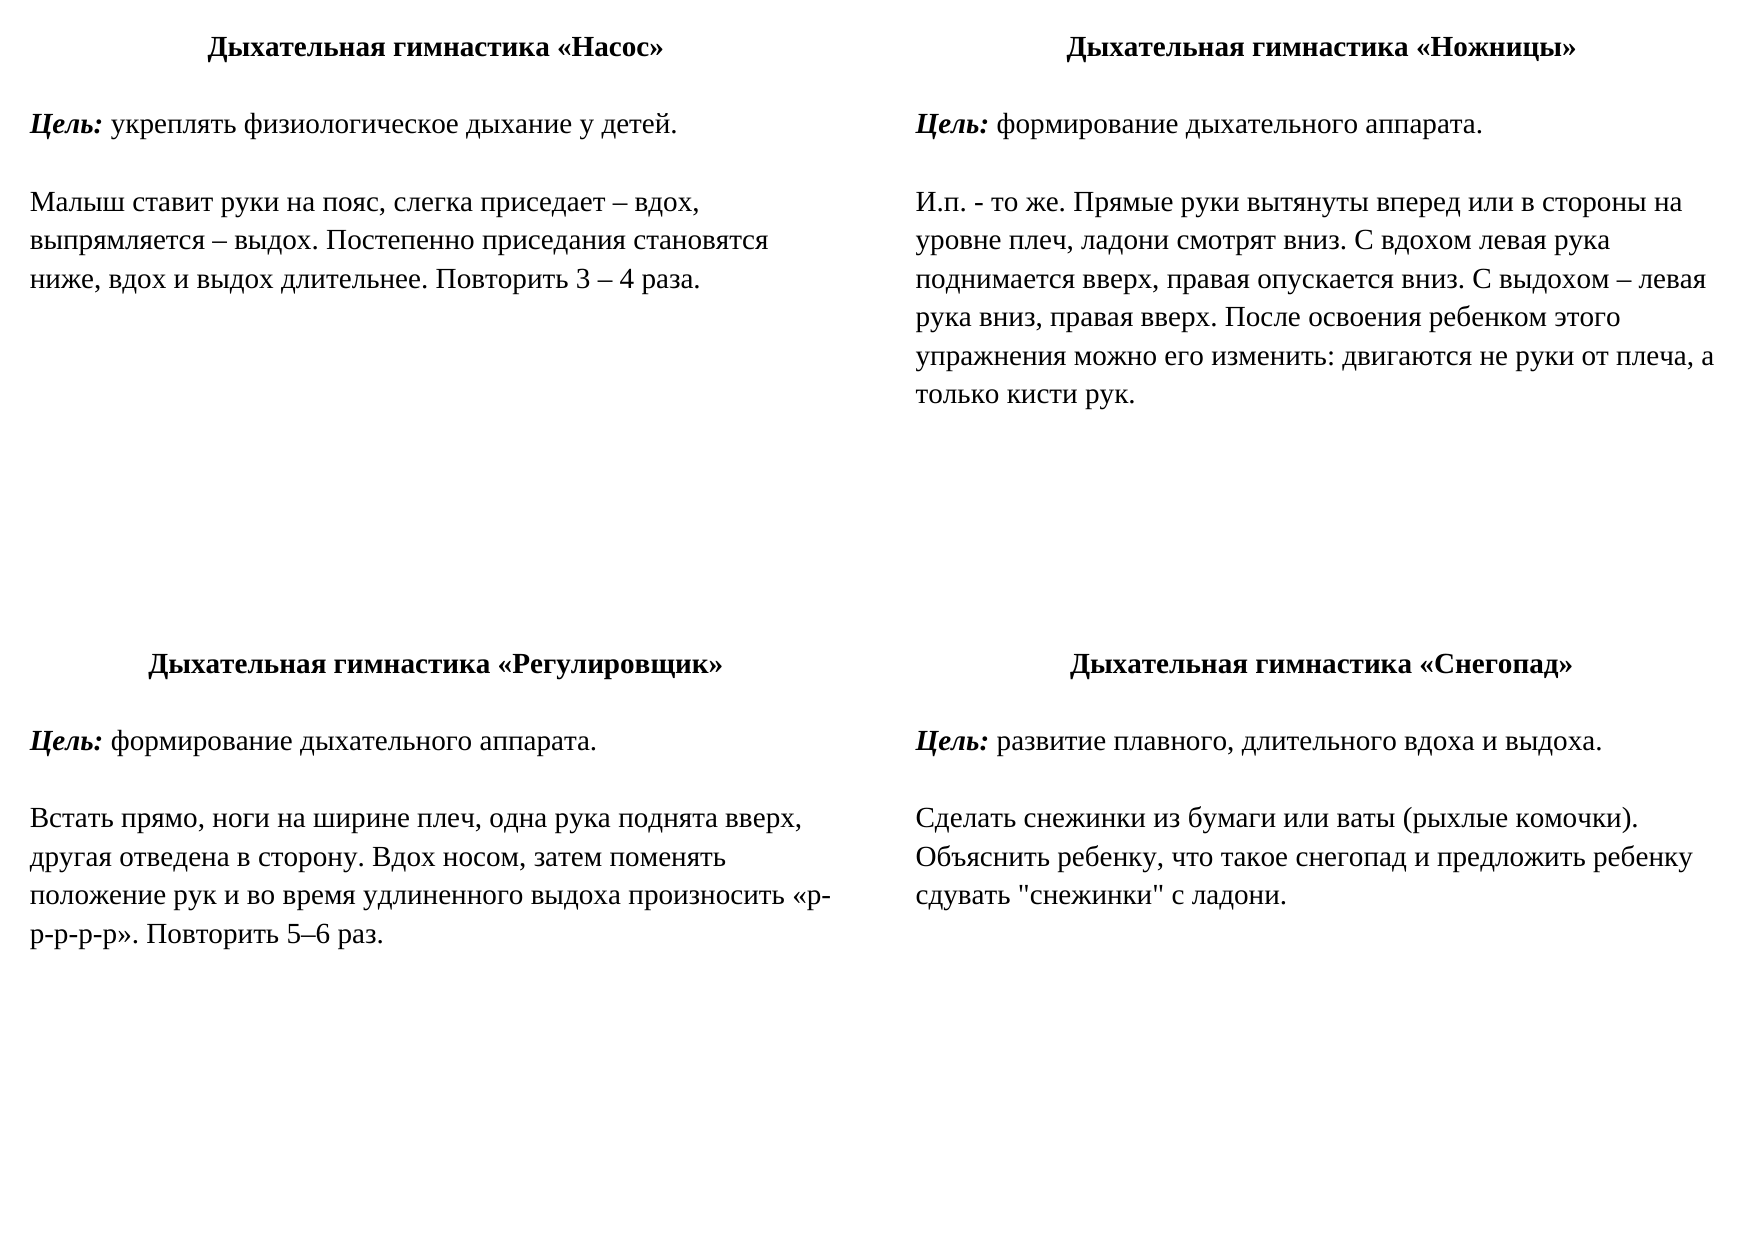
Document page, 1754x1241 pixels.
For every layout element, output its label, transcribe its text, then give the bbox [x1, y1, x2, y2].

text Дыхательная гимнастика «Снегопад» [915, 646, 1728, 680]
text Дыхательная гимнастика «Регулировщик» [29, 646, 842, 680]
text Цель: формирование дыхательного аппарата. [29, 723, 842, 757]
text Цель: укреплять физиологическое дыхание у детей. [29, 107, 842, 140]
text Цель: развитие плавного, длительного вдоха и выдоха. [915, 723, 1728, 757]
text Малыш ставит руки на пояс, слегка приседает – вдох, выпрямляется – выдох. Постепенно приседания становятся ниже, вдох и выдох длительнее. Повторить 3 – 4 раза. [29, 184, 842, 294]
text Цель: формирование дыхательного аппарата. [915, 107, 1728, 140]
text И.п. - то же. Прямые руки вытянуты вперед или в стороны на уровне плеч, ладони смотрят вниз. С вдохом левая рука поднимается вверх, правая опускается вниз. С выдохом – левая рука вниз, правая вверх. После освоения ребенком этого упражнения можно его изменить: двигаются не руки от плеча, а только кисти рук. [915, 184, 1728, 410]
text Встать прямо, ноги на ширине плеч, одна рука поднята вверх, другая отведена в сторону. Вдох носом, затем поменять положение рук и во время удлиненного выдоха произносить «р-р-р-р-р». Повторить 5–6 раз. [29, 800, 842, 949]
text Дыхательная гимнастика «Насос» [29, 29, 842, 63]
text Дыхательная гимнастика «Ножницы» [915, 29, 1728, 63]
text Сделать снежинки из бумаги или ваты (рыхлые комочки). Объяснить ребенку, что такое снегопад и предложить ребенку сдувать "снежинки" с ладони. [915, 800, 1728, 911]
